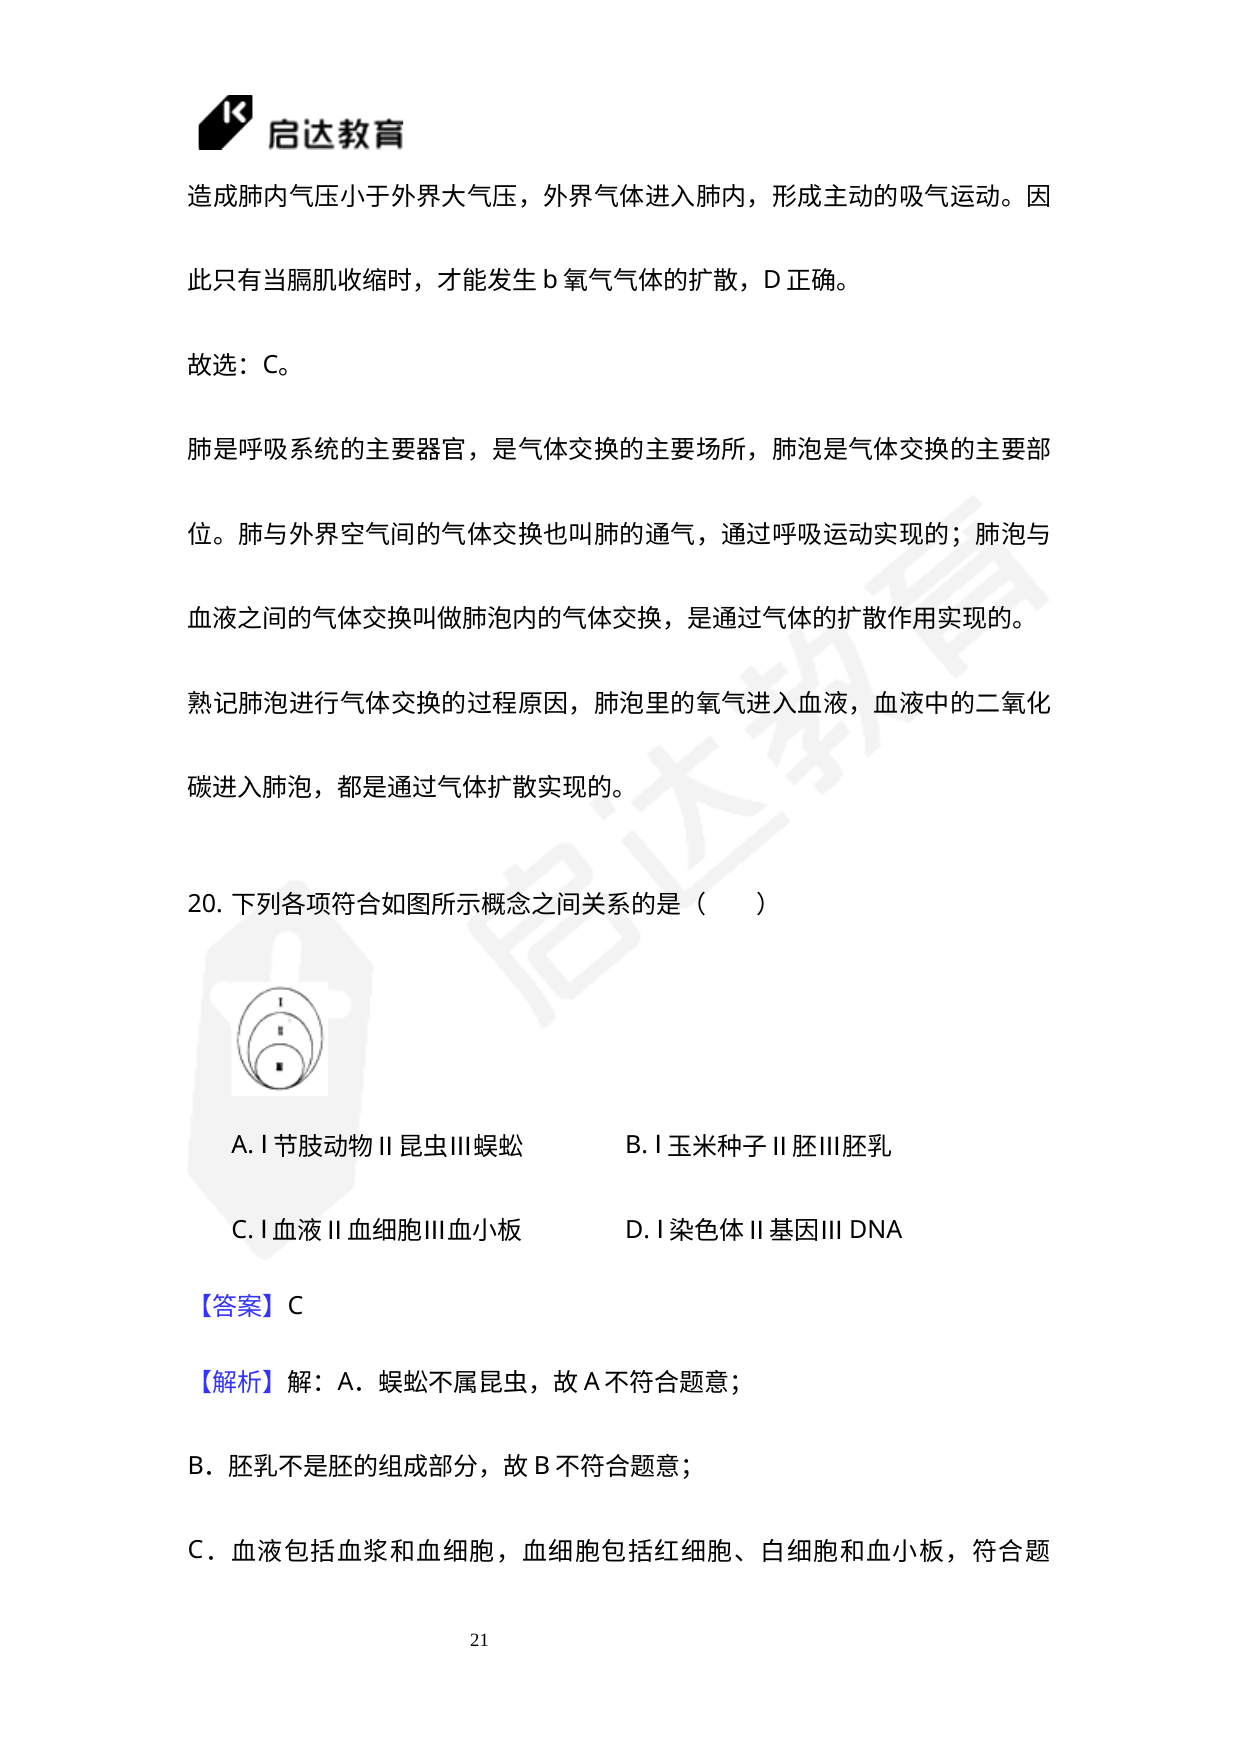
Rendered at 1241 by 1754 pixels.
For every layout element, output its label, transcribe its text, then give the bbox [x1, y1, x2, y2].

list 下列各项符合如图所示概念之间关系的是（ ） [187, 870, 1053, 1104]
text A. Ⅰ节肢动物Ⅱ昆虫Ⅲ蜈蚣 B. Ⅰ玉米种子Ⅱ胚Ⅲ胚乳 C. Ⅰ血液Ⅱ血细胞Ⅲ血小板 D. Ⅰ染色体Ⅱ基因ⅢDNA [231, 1112, 1053, 1261]
picture [231, 982, 329, 1096]
picture [198, 95, 404, 150]
text 【答案】C [187, 1272, 1053, 1337]
